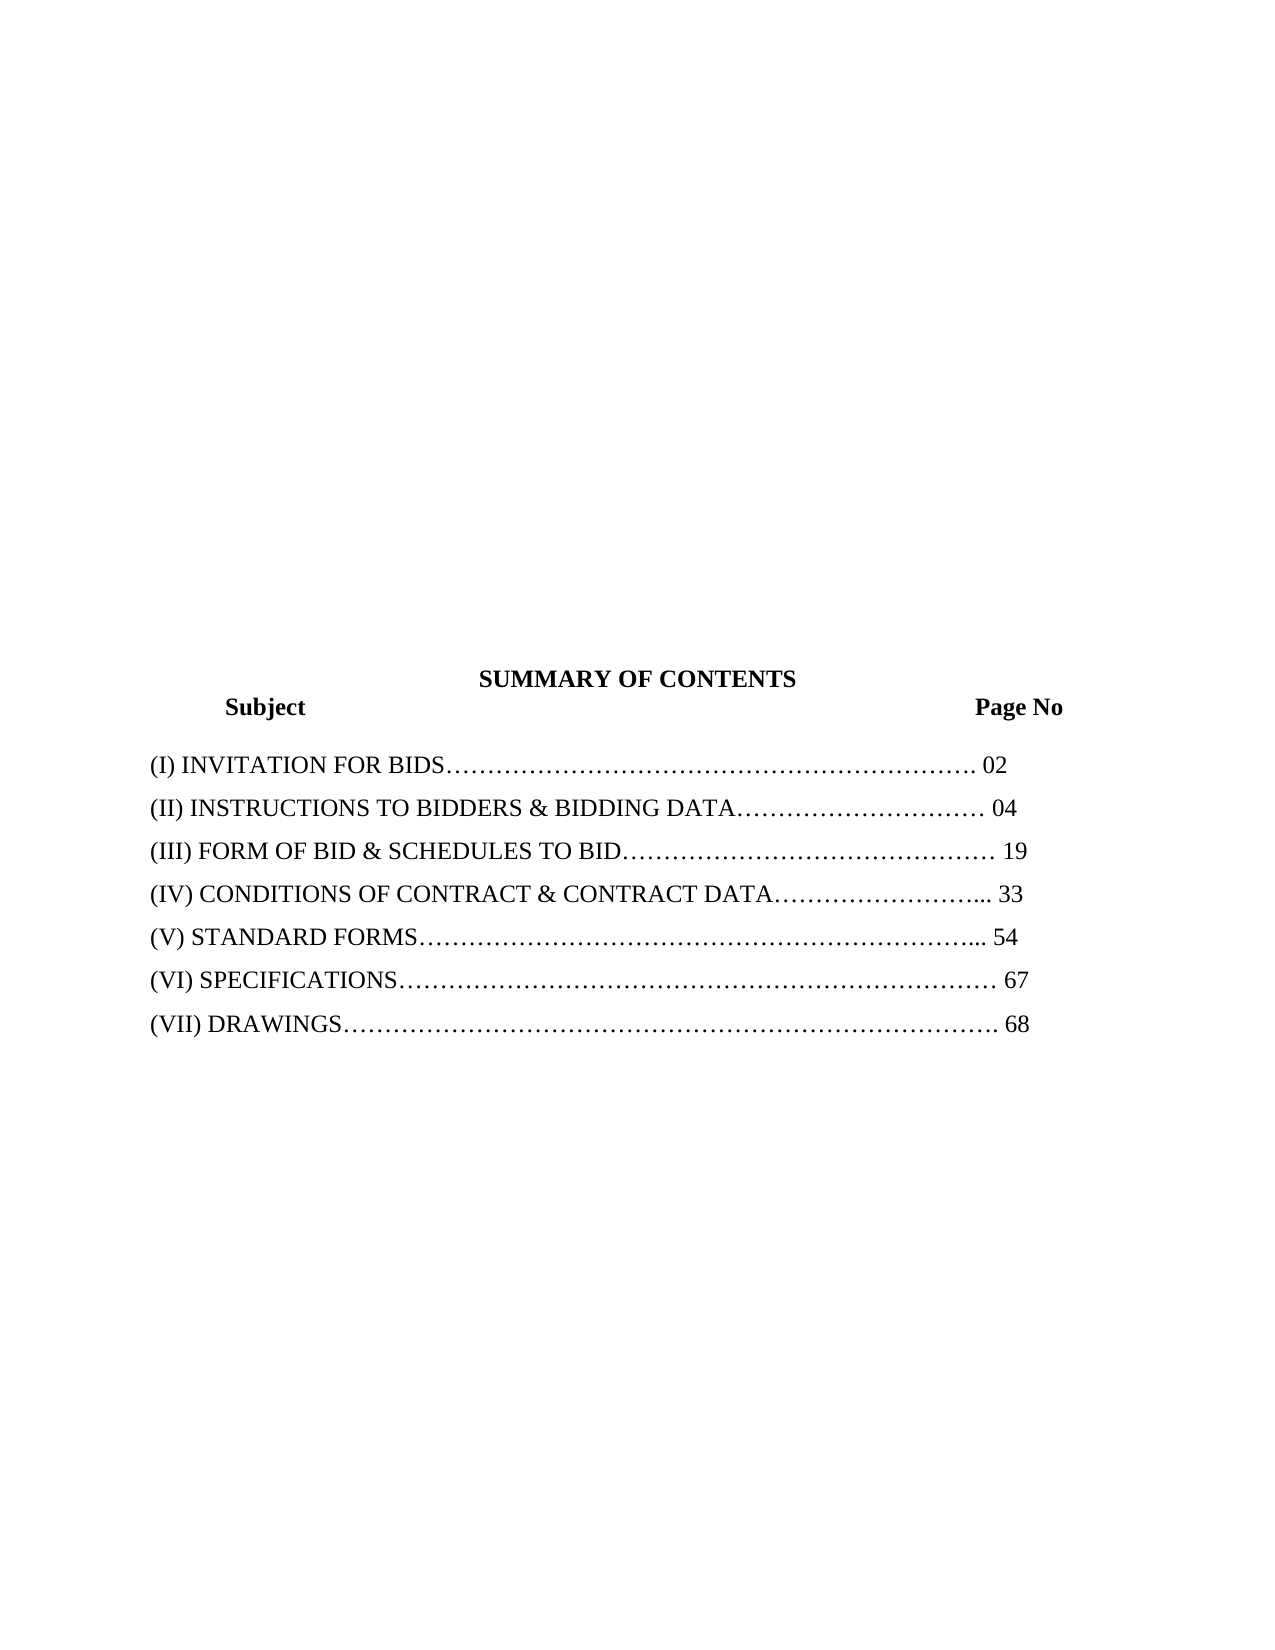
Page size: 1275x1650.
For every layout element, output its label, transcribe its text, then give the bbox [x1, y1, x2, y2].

text (II) INSTRUCTIONS TO BIDDERS & BIDDING DATA………………………… 04 [150, 793, 1125, 822]
text (VI) SPECIFICATIONS……………………………………………………………… 67 [150, 966, 1125, 994]
text (VII) DRAWINGS……………………………………………………………………. 68 [150, 1009, 1125, 1037]
text (III) FORM OF BID & SCHEDULES TO BID……………………………………… 19 [150, 836, 1125, 865]
text Subject Page No [150, 692, 1125, 721]
text SUMMARY OF CONTENTS [150, 664, 1125, 692]
text (IV) CONDITIONS OF CONTRACT & CONTRACT DATA……………………... 33 [150, 879, 1125, 908]
text (V) STANDARD FORMS…………………………………………………………... 54 [150, 922, 1125, 951]
text (I) INVITATION FOR BIDS………………………………………………………. 02 [150, 750, 1125, 779]
